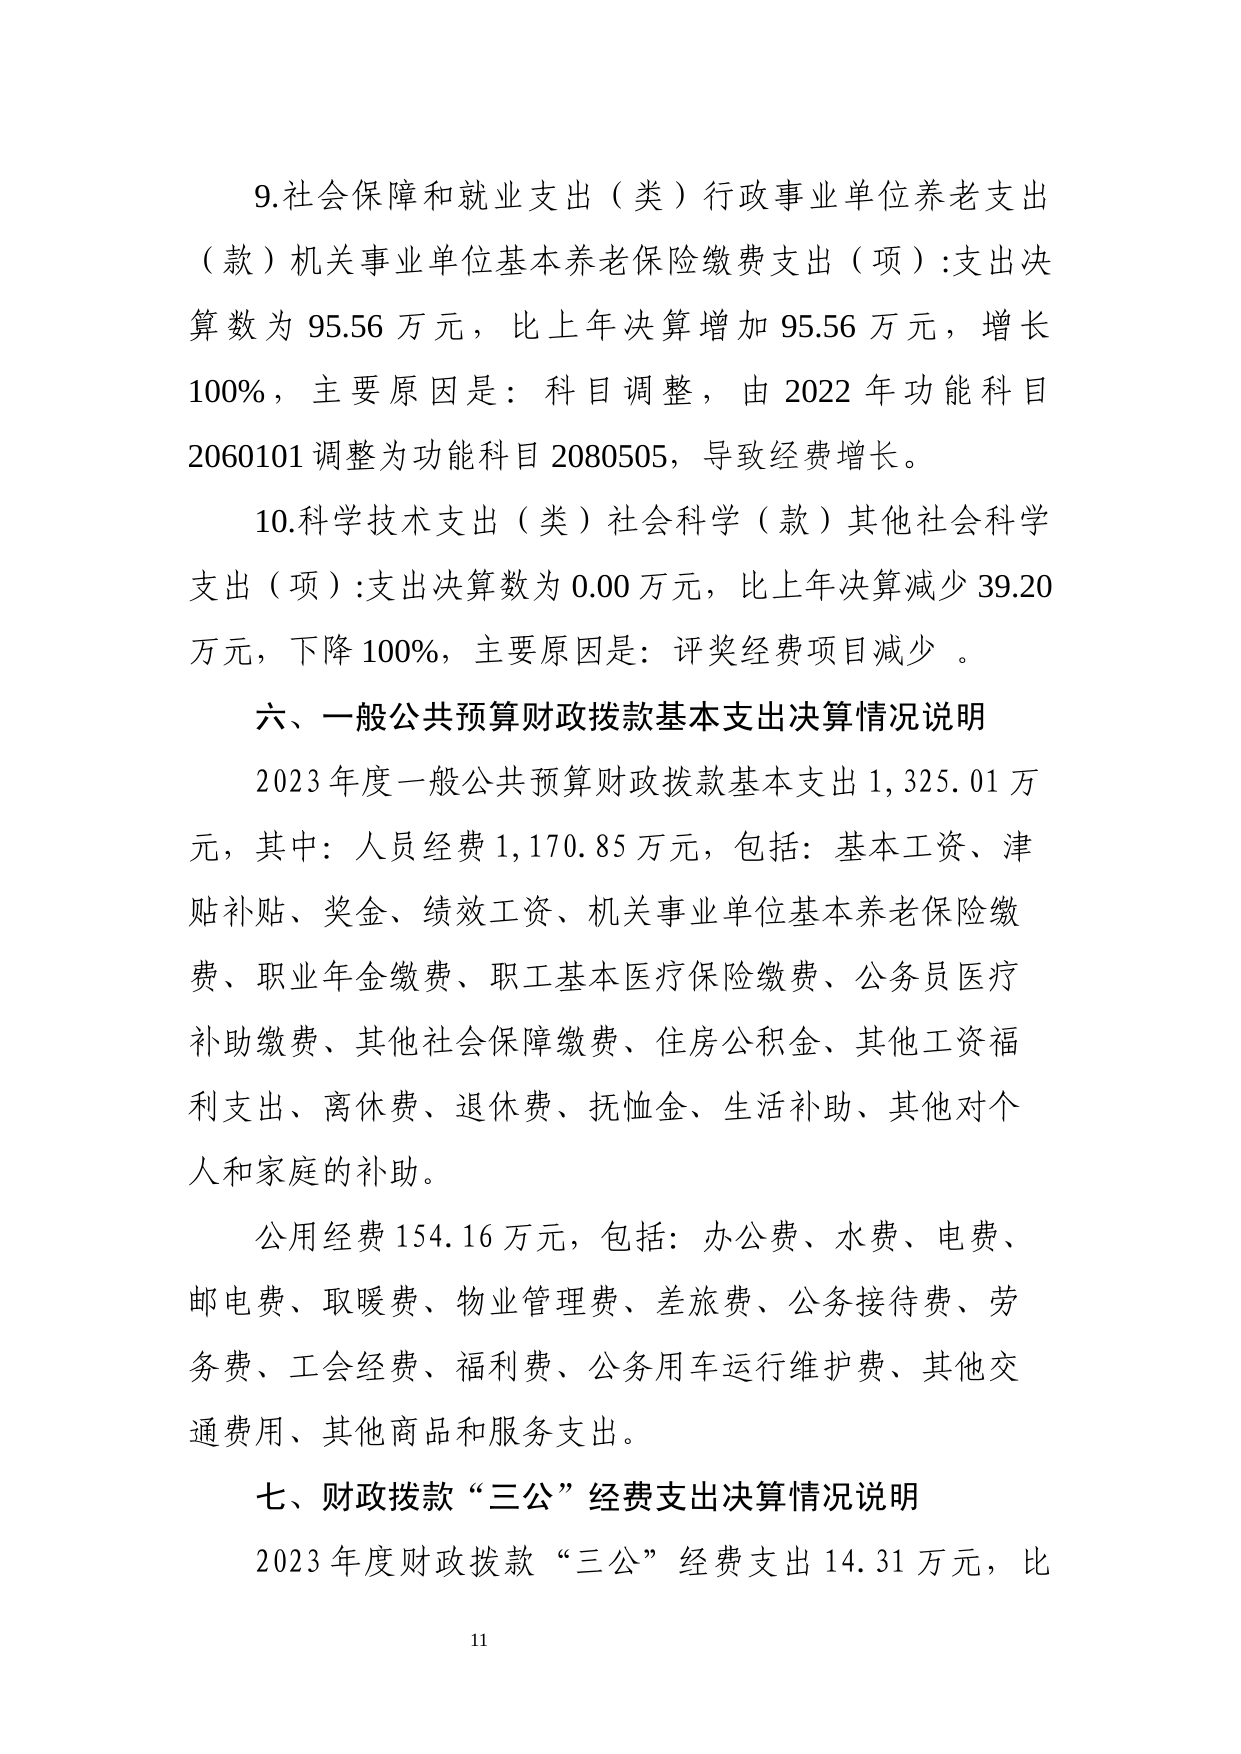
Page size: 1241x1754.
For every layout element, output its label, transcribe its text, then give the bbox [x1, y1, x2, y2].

text 9.社会保障和就业支出（类）行政事业单位养老支出（款）机关事业单位基本养老保险缴费支出（项）:支出决算数为95.56万元，比上年决算增加95.56万元，增长100%，主要原因是：科目调整，由2022年功能科目2060101调整为功能科目2080505，导致经费增长。 [187, 162, 1053, 487]
text 2023年度一般公共预算财政拨款基本支出1,325.01万元，其中：人员经费1,170.85万元，包括：基本工资、津贴补贴、奖金、绩效工资、机关事业单位基本养老保险缴费、职业年金缴费、职工基本医疗保险缴费、公务员医疗补助缴费、其他社会保障缴费、住房公积金、其他工资福利支出、离休费、退休费、抚恤金、生活补助、其他对个人和家庭的补助。 [187, 747, 1053, 1202]
text 10.科学技术支出（类）社会科学（款）其他社会科学支出（项）:支出决算数为0.00万元，比上年决算减少39.20万元，下降100%，主要原因是：评奖经费项目减少 。 [187, 487, 1053, 682]
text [187, 1527, 1053, 1592]
text 七、财政拨款“三公”经费支出决算情况说明 [187, 1462, 1053, 1527]
text 公用经费154.16万元，包括：办公费、水费、电费、邮电费、取暖费、物业管理费、差旅费、公务接待费、劳务费、工会经费、福利费、公务用车运行维护费、其他交通费用、其他商品和服务支出。 [187, 1202, 1053, 1462]
text 六、一般公共预算财政拨款基本支出决算情况说明 [187, 682, 1053, 747]
